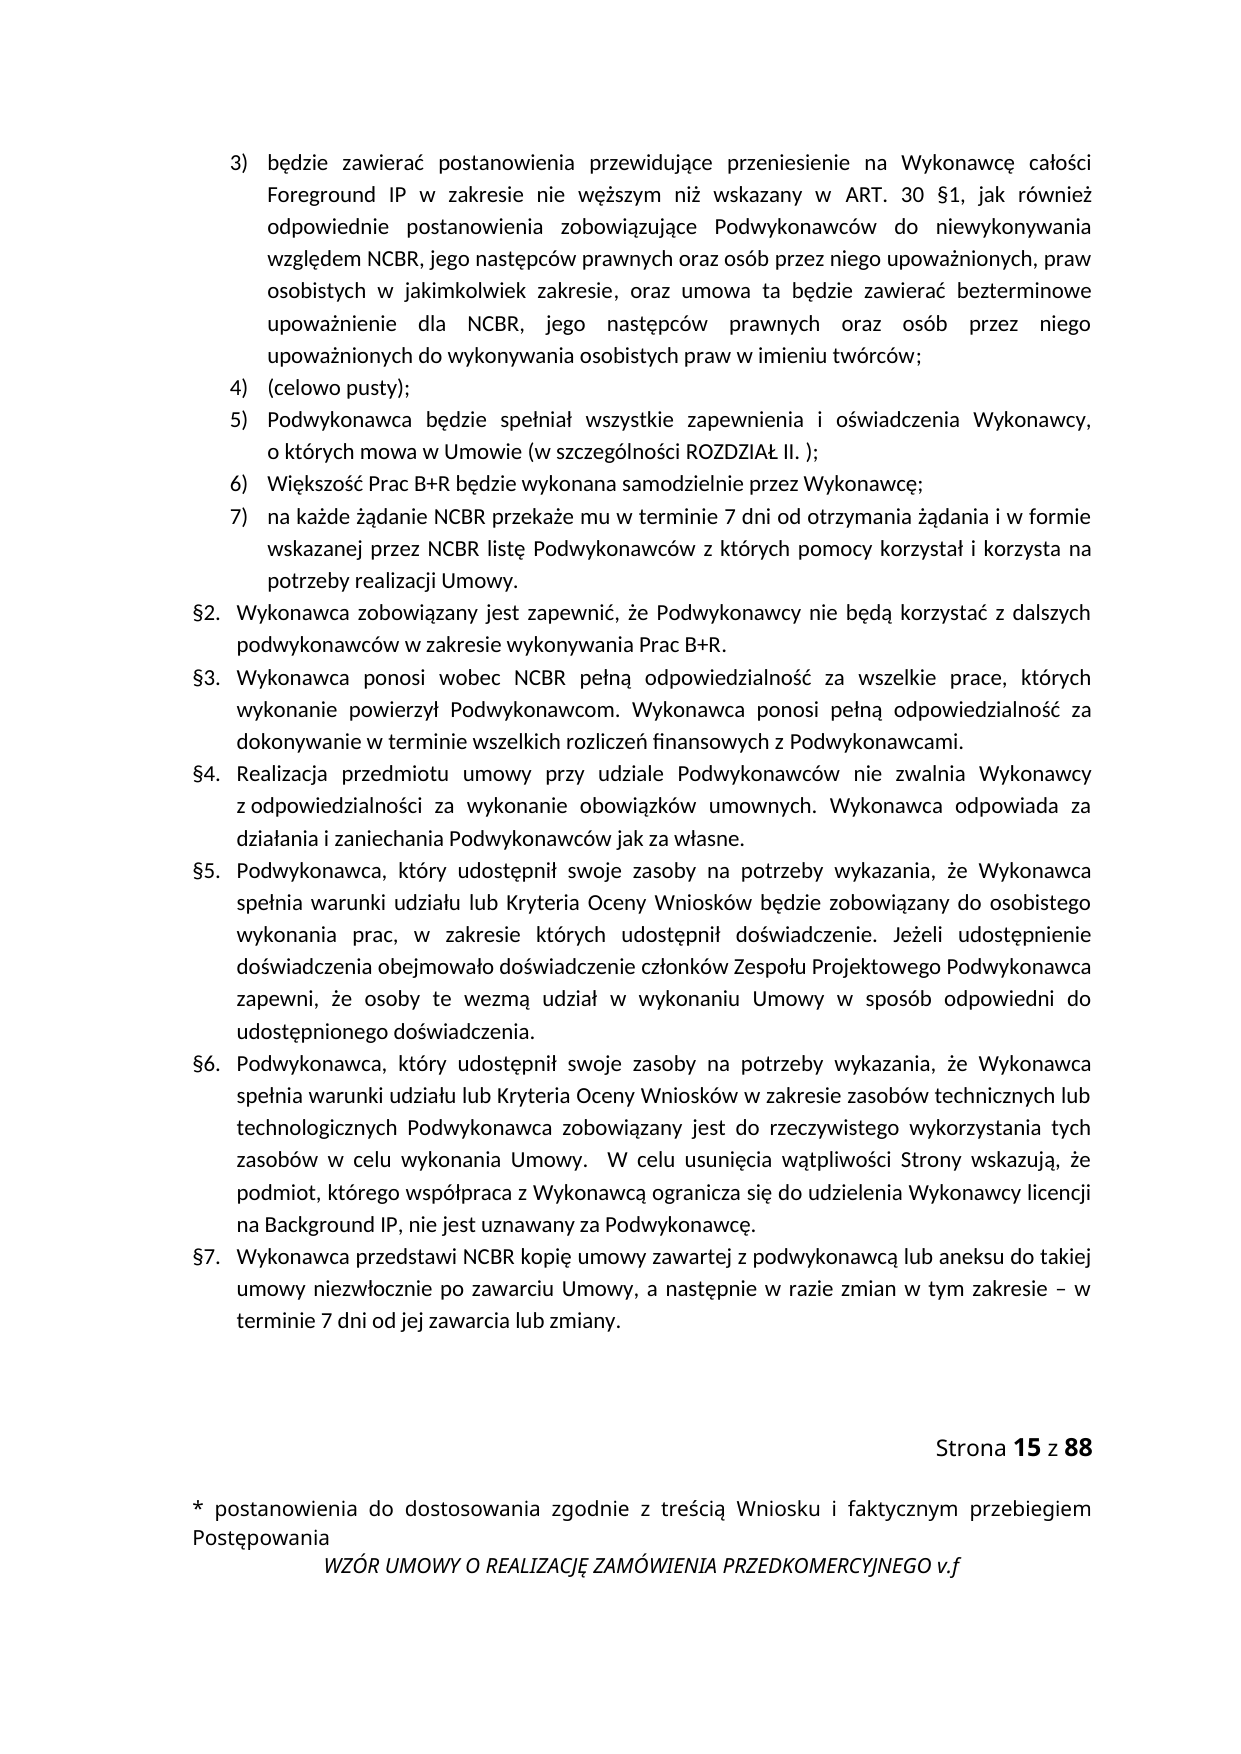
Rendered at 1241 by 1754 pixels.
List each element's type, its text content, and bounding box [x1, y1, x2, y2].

list Wykonawca zobowiązany jest zapewnić, że Podwykonawcy nie będą korzystać z dalszych podwykonawców w zakresie wykonywania Prac B+R. [192, 598, 1093, 658]
list Wykonawca przedstawi NCBR kopię umowy zawartej z podwykonawcą lub aneksu do takiej umowy niezwłocznie po zawarciu Umowy, a następnie w razie zmian w tym zakresie – w terminie 7 dni od jej zawarcia lub zmiany. [192, 1242, 1093, 1334]
list na każde żądanie NCBR przekaże mu w terminie 7 dni od otrzymania żądania i w formie wskazanej przez NCBR listę Podwykonawców z których pomocy korzystał i korzysta na potrzeby realizacji Umowy. [229, 502, 1093, 594]
list Wykonawca ponosi wobec NCBR pełną odpowiedzialność za wszelkie prace, których wykonanie powierzył Podwykonawcom. Wykonawca ponosi pełną odpowiedzialność za dokonywanie w terminie wszelkich rozliczeń finansowych z Podwykonawcami. [192, 663, 1093, 755]
list Podwykonawca, który udostępnił swoje zasoby na potrzeby wykazania, że Wykonawca spełnia warunki udziału lub Kryteria Oceny Wniosków w zakresie zasobów technicznych lub technologicznych Podwykonawca zobowiązany jest do rzeczywistego wykorzystania tych zasobów w celu wykonania Umowy. W celu usunięcia wątpliwości Strony wskazują, że podmiot, którego współpraca z Wykonawcą ogranicza się do udzielenia Wykonawcy licencji na Background IP, nie jest uznawany za Podwykonawcę. [192, 1049, 1093, 1238]
list Podwykonawca będzie spełniał wszystkie zapewnienia i oświadczenia Wykonawcy, o których mowa w Umowie (w szczególności ROZDZIAŁ II. ); [229, 405, 1093, 465]
list Podwykonawca, który udostępnił swoje zasoby na potrzeby wykazania, że Wykonawca spełnia warunki udziału lub Kryteria Oceny Wniosków będzie zobowiązany do osobistego wykonania prac, w zakresie których udostępnił doświadczenie. Jeżeli udostępnienie doświadczenia obejmowało doświadczenie członków Zespołu Projektowego Podwykonawca zapewni, że osoby te wezmą udział w wykonaniu Umowy w sposób odpowiedni do udostępnionego doświadczenia. [192, 856, 1093, 1045]
list będzie zawierać postanowienia przewidujące przeniesienie na Wykonawcę całości Foreground IP w zakresie nie węższym niż wskazany w ART. 30 §1, jak również odpowiednie postanowienia zobowiązujące Podwykonawców do niewykonywania względem NCBR, jego następców prawnych oraz osób przez niego upoważnionych, praw osobistych w jakimkolwiek zakresie, oraz umowa ta będzie zawierać bezterminowe upoważnienie dla NCBR, jego następców prawnych oraz osób przez niego upoważnionych do wykonywania osobistych praw w imieniu twórców; [229, 148, 1093, 369]
list Realizacja przedmiotu umowy przy udziale Podwykonawców nie zwalnia Wykonawcy z odpowiedzialności za wykonanie obowiązków umownych. Wykonawca odpowiada za działania i zaniechania Podwykonawców jak za własne. [192, 759, 1093, 852]
list (celowo pusty); [229, 373, 1093, 401]
list Większość Prac B+R będzie wykonana samodzielnie przez Wykonawcę; [229, 469, 1093, 498]
